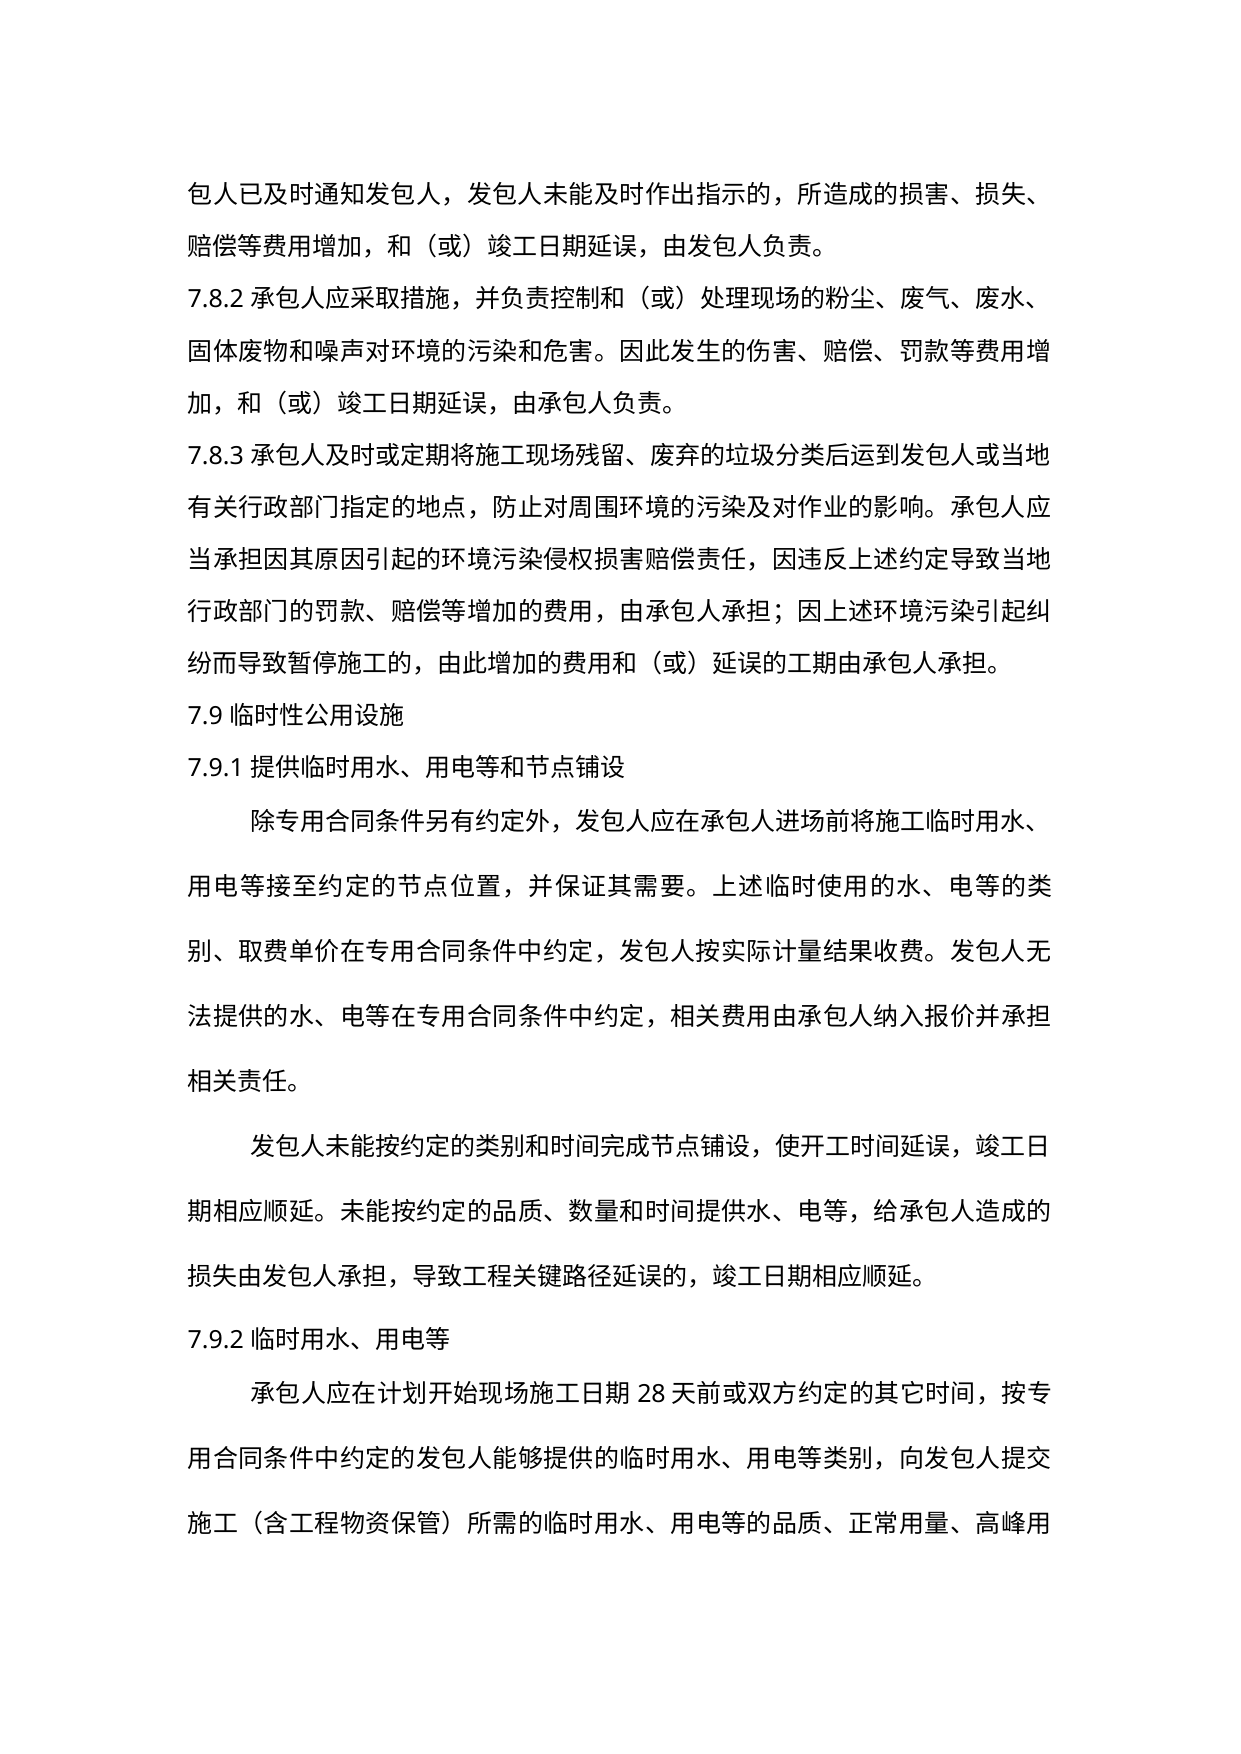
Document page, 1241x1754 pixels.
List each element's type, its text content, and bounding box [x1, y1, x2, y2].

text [187, 1359, 1053, 1554]
list 7.8.3 承包人及时或定期将施工现场残留、废弃的垃圾分类后运到发包人或当地有关行政部门指定的地点，防止对周围环境的污染及对作业的影响。承包人应当承担因其原因引起的环境污染侵权损害赔偿责任，因违反上述约定导致当地行政部门的罚款、赔偿等增加的费用，由承包人承担；因上述环境污染引起纠纷而导致暂停施工的，由此增加的费用和（或）延误的工期由承包人承担。 [187, 422, 1053, 683]
text 发包人未能按约定的类别和时间完成节点铺设，使开工时间延误，竣工日期相应顺延。未能按约定的品质、数量和时间提供水、电等，给承包人造成的损失由发包人承担，导致工程关键路径延误的，竣工日期相应顺延。 [187, 1112, 1053, 1307]
list 7.9.2 临时用水、用电等 [187, 1307, 1053, 1359]
list 7.9 临时性公用设施 [187, 683, 1053, 735]
list 7.9.1 提供临时用水、用电等和节点铺设 [187, 735, 1053, 787]
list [187, 162, 1053, 266]
list 7.8.2 承包人应采取措施，并负责控制和（或）处理现场的粉尘、废气、废水、固体废物和噪声对环境的污染和危害。因此发生的伤害、赔偿、罚款等费用增加，和（或）竣工日期延误，由承包人负责。 [187, 266, 1053, 422]
text 除专用合同条件另有约定外，发包人应在承包人进场前将施工临时用水、用电等接至约定的节点位置，并保证其需要。上述临时使用的水、电等的类别、取费单价在专用合同条件中约定，发包人按实际计量结果收费。发包人无法提供的水、电等在专用合同条件中约定，相关费用由承包人纳入报价并承担相关责任。 [187, 787, 1053, 1112]
